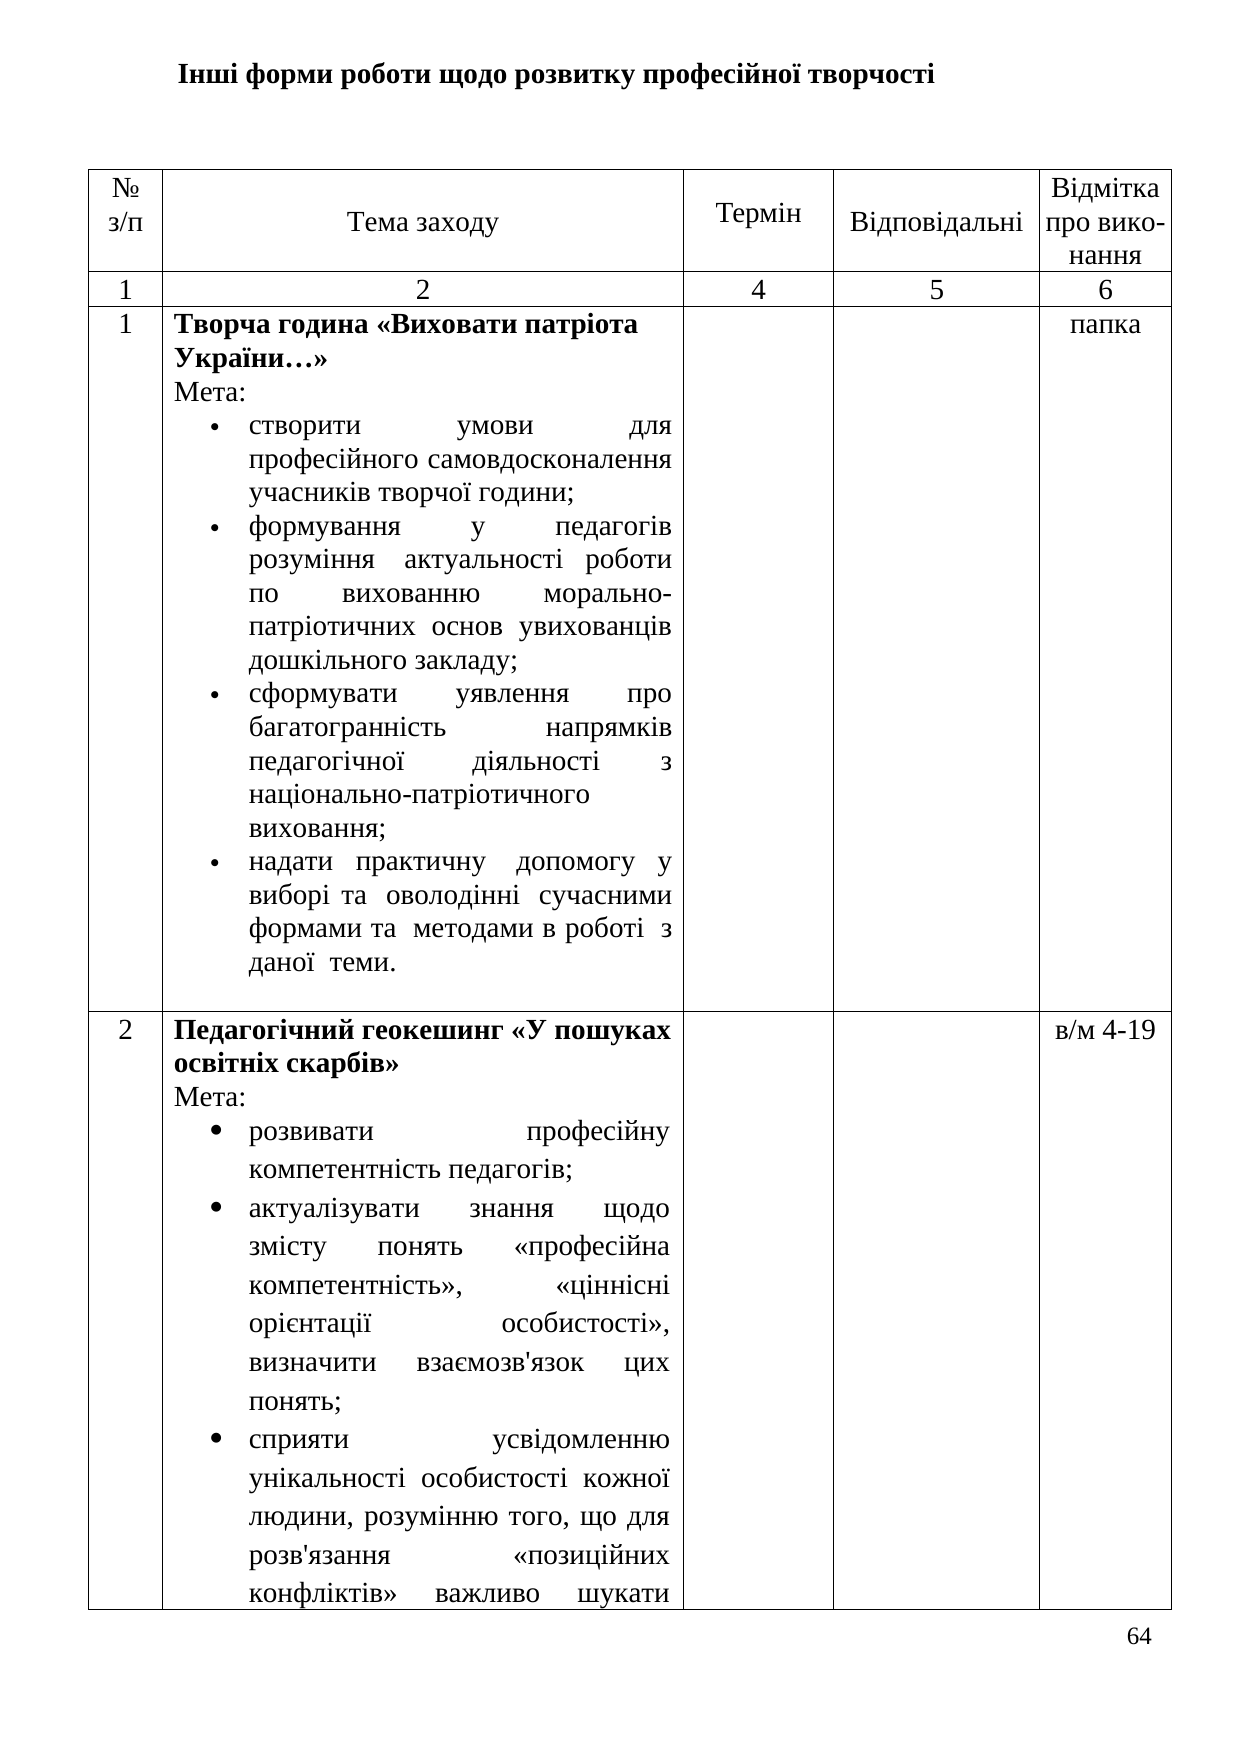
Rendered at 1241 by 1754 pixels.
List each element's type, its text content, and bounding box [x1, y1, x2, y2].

table_cell 1 [89, 307, 162, 1011]
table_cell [163, 1012, 683, 1609]
table_cell [684, 1012, 833, 1609]
table_cell [834, 1012, 1039, 1609]
table_cell папка [1040, 307, 1171, 1011]
table_cell 4 [684, 272, 833, 306]
table_cell 2 [163, 272, 683, 306]
table_cell 5 [834, 272, 1039, 306]
table_cell [834, 307, 1039, 1011]
table_header Відповідальні [834, 170, 1039, 271]
table_cell 2 [89, 1012, 162, 1609]
table_cell 6 [1040, 272, 1171, 306]
table_header Тема заходу [163, 170, 683, 271]
table_cell 1 [89, 272, 162, 306]
table_header Відмітка про вико- нання [1040, 170, 1171, 271]
table_cell [684, 307, 833, 1011]
table_header Термін [684, 170, 833, 271]
text Інші форми роботи щодо розвитку професійної творчості [177, 56, 1152, 90]
table_header № з/п [89, 170, 162, 271]
table_cell в/м 4-19 [1040, 1012, 1171, 1609]
table_cell Творча година «Виховати патріота України…» Мета: створити умови для професійного самовдосконалення учасників творчої години; формування у педагогів розуміння актуальності роботи по вихованню морально-патріотичних основ увихованців дошкільного закладу; сформувати уявлення про багатогранність напрямків педагогічної діяльності з національно-патріотичного виховання; надати практичну допомогу у виборі та оволодінні сучасними формами та методами в роботі з даної теми. [163, 307, 683, 1011]
